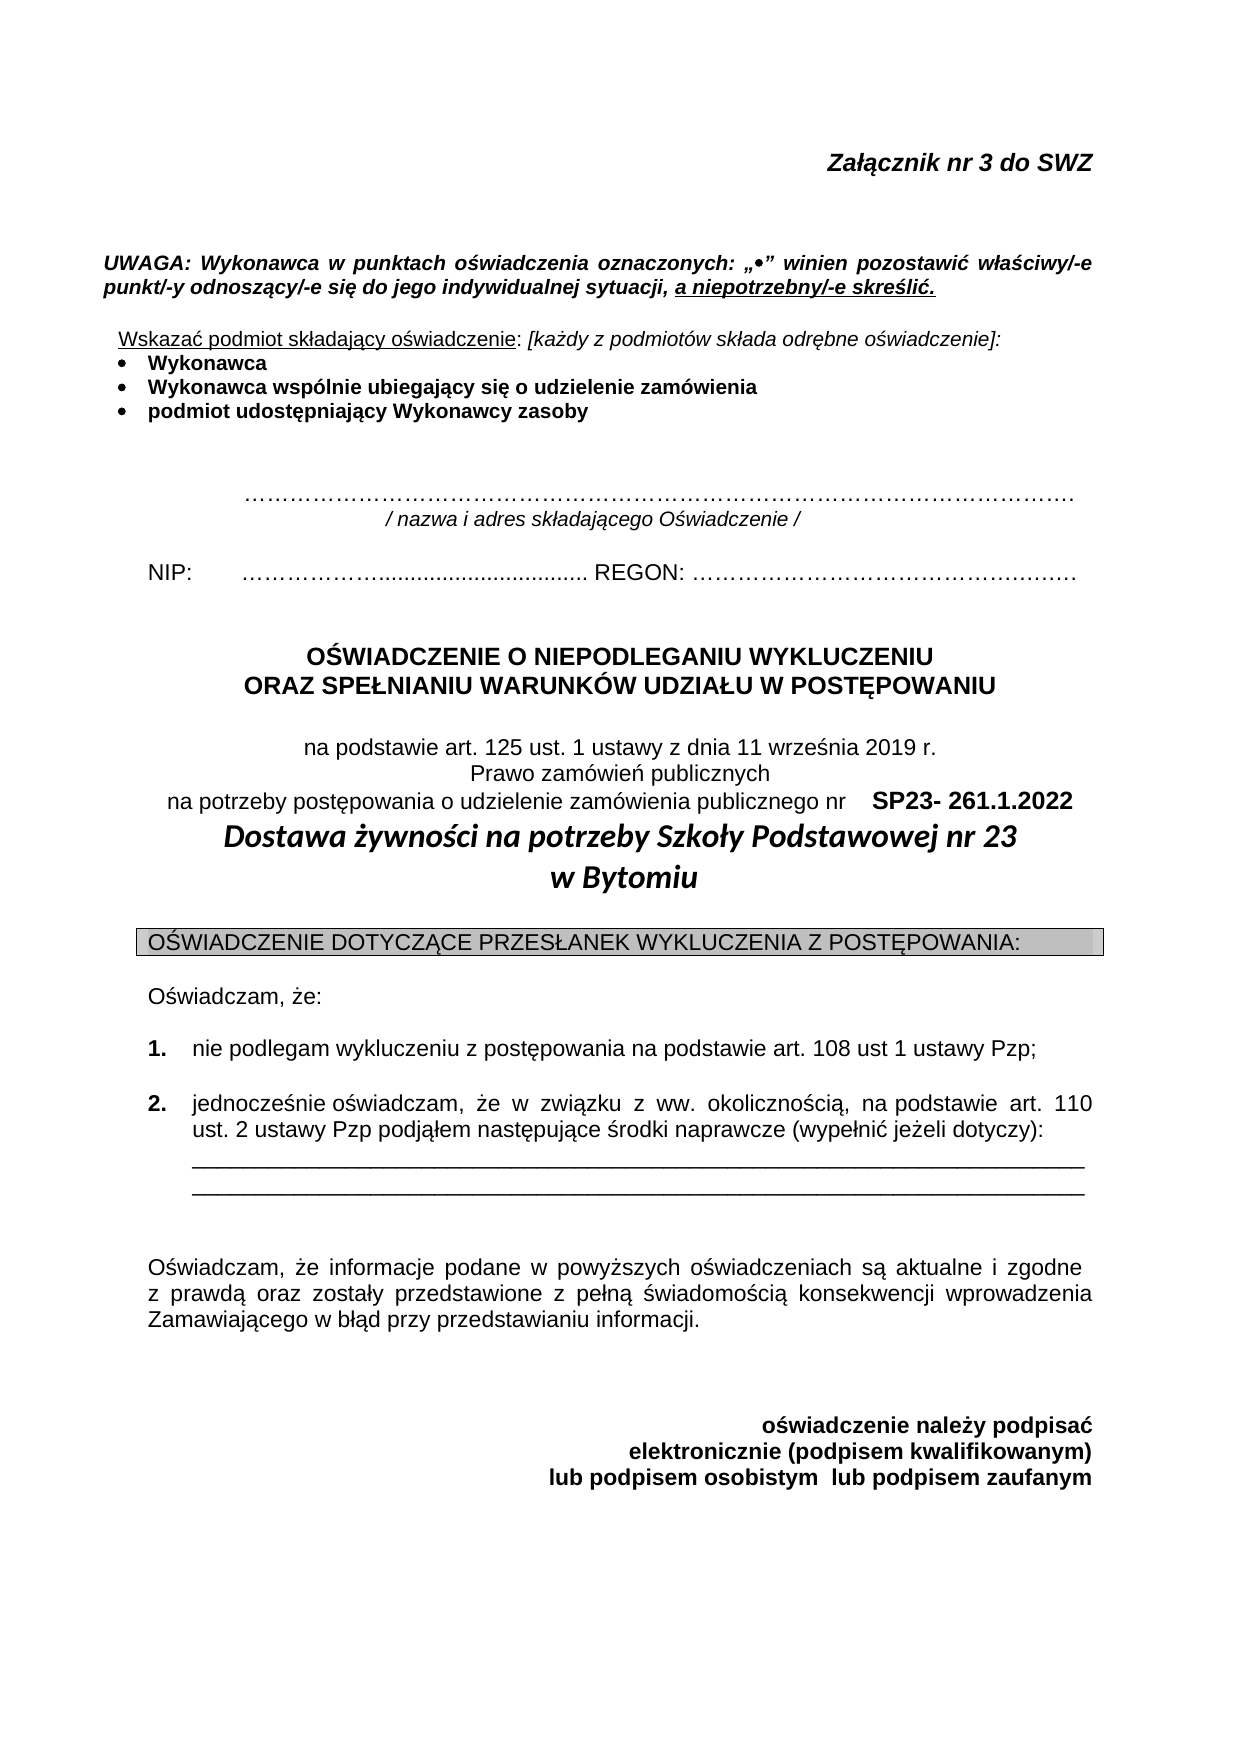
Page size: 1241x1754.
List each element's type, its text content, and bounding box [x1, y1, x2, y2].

text na podstawie art. 125 ust. 1 ustawy z dnia 11 września 2019 r. [148, 734, 1093, 760]
text Prawo zamówień publicznych [148, 760, 1093, 786]
text ____________________________________________________________________________________________________________________________________________ [192, 1143, 1093, 1196]
text UWAGA: Wykonawca w punktach oświadczenia oznaczonych: „” winien pozostawić właściwy/-e punkt/-y odnoszący/-e się do jego indywidualnej sytuacji, a niepotrzebny/-e skreślić. [103, 251, 1093, 299]
text Oświadczam, że: [148, 983, 1093, 1009]
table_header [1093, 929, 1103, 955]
text Dostawa żywności na potrzeby Szkoły Podstawowej nr 23 w Bytomiu [148, 815, 1093, 897]
text Wskazać podmiot składający oświadczenie: [każdy z podmiotów składa odrębne oświadczenie]: [118, 327, 1093, 351]
text na potrzeby postępowania o udzielenie zamówienia publicznego nr SP23- 261.1.2022 [148, 786, 1093, 815]
text ………………………………………………………………………………………………. [148, 480, 1093, 506]
list nie podlegam wykluczeniu z postępowania na podstawie art. 108 ust 1 ustawy Pzp; [148, 1035, 1093, 1062]
text NIP: ………………................................. REGON: …………………………………….….…. [148, 559, 1093, 585]
text / nazwa i adres składającego Oświadczenie / [148, 506, 1093, 530]
text Oświadczam, że informacje podane w powyższych oświadczeniach są aktualne i zgodne z prawdą oraz zostały przedstawione z pełną świadomością konsekwencji wprowadzenia Zamawiającego w błąd przy przedstawianiu informacji. [148, 1253, 1093, 1332]
text lub podpisem osobistym lub podpisem zaufanym [148, 1464, 1093, 1491]
list jednocześnie oświadczam, że w związku z ww. okolicznością, na podstawie art. 110 ust. 2 ustawy Pzp podjąłem następujące środki naprawcze (wypełnić jeżeli dotyczy): [148, 1090, 1093, 1143]
list podmiot udostępniający Wykonawcy zasoby [118, 399, 1093, 423]
text ORAZ SPEŁNIANIU WARUNKÓW UDZIAŁU W POSTĘPOWANIU [148, 671, 1093, 699]
list Wykonawca wspólnie ubiegający się o udzielenie zamówienia [118, 375, 1093, 399]
text OŚWIADCZENIE O NIEPODLEGANIU WYKLUCZENIU [148, 642, 1093, 671]
list Wykonawca [118, 351, 1093, 375]
text oświadczenie należy podpisać elektronicznie (podpisem kwalifikowanym) [148, 1412, 1093, 1464]
text Załącznik nr 3 do SWZ [148, 148, 1093, 176]
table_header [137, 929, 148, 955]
